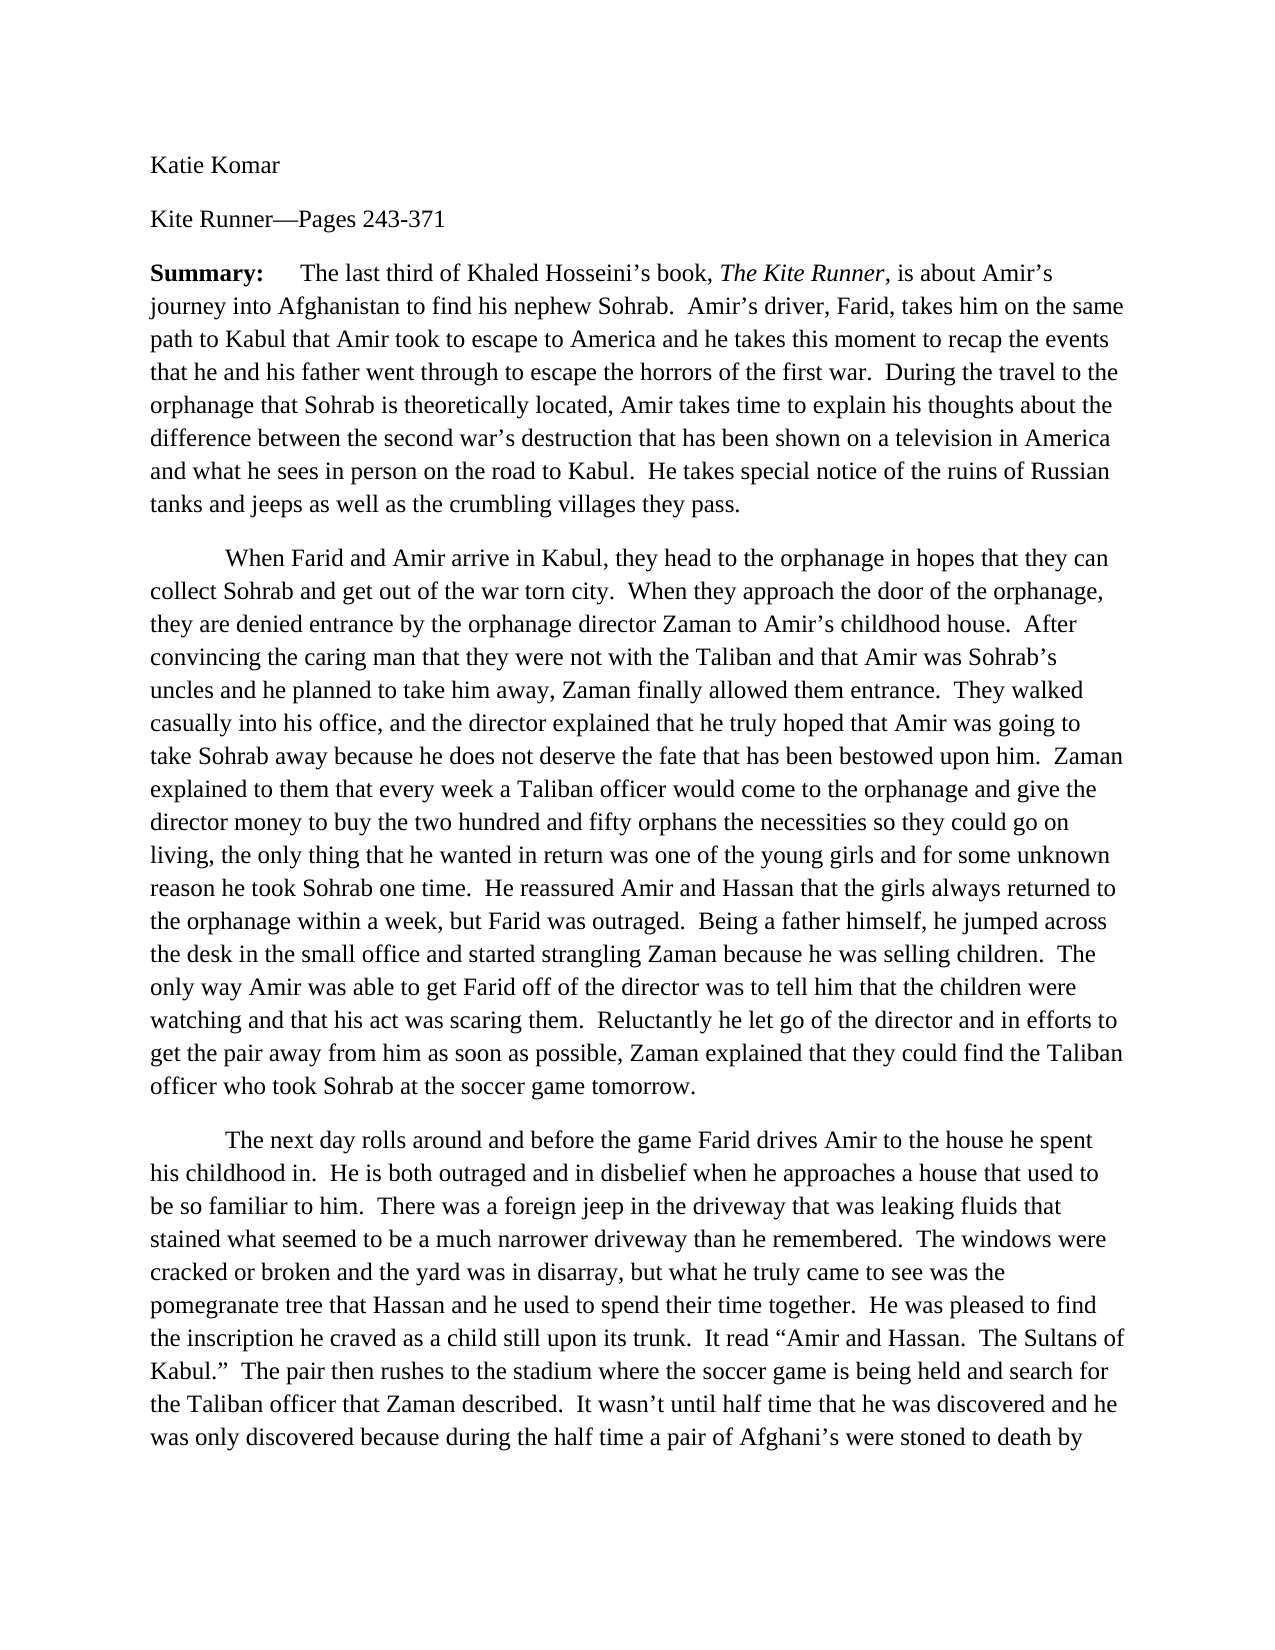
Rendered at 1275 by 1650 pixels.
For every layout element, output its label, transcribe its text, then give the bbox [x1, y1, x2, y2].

text Katie Komar [150, 150, 1125, 179]
text Kite Runner—Pages 243-371 [150, 204, 1125, 233]
text Summary: The last third of Khaled Hosseini’s book, The Kite Runner, is about Amir’s journey into Afghanistan to find his nephew Sohrab. Amir’s driver, Farid, takes him on the same path to Kabul that Amir took to escape to America and he takes this moment to recap the events that he and his father went through to escape the horrors of the first war. During the travel to the orphanage that Sohrab is theoretically located, Amir takes time to explain his thoughts about the difference between the second war’s destruction that has been shown on a television in America and what he sees in person on the road to Kabul. He takes special notice of the ruins of Russian tanks and jeeps as well as the crumbling villages they pass. [150, 258, 1125, 518]
text When Farid and Amir arrive in Kabul, they head to the orphanage in hopes that they can collect Sohrab and get out of the war torn city. When they approach the door of the orphanage, they are denied entrance by the orphanage director Zaman to Amir’s childhood house. After convincing the caring man that they were not with the Taliban and that Amir was Sohrab’s uncles and he planned to take him away, Zaman finally allowed them entrance. They walked casually into his office, and the director explained that he truly hoped that Amir was going to take Sohrab away because he does not deserve the fate that has been bestowed upon him. Zaman explained to them that every week a Taliban officer would come to the orphanage and give the director money to buy the two hundred and fifty orphans the necessities so they could go on living, the only thing that he wanted in return was one of the young girls and for some unknown reason he took Sohrab one time. He reassured Amir and Hassan that the girls always returned to the orphanage within a week, but Farid was outraged. Being a father himself, he jumped across the desk in the small office and started strangling Zaman because he was selling children. The only way Amir was able to get Farid off of the director was to tell him that the children were watching and that his act was scaring them. Reluctantly he let go of the director and in efforts to get the pair away from him as soon as possible, Zaman explained that they could find the Taliban officer who took Sohrab at the soccer game tomorrow. [150, 543, 1125, 1100]
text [150, 1125, 1125, 1451]
